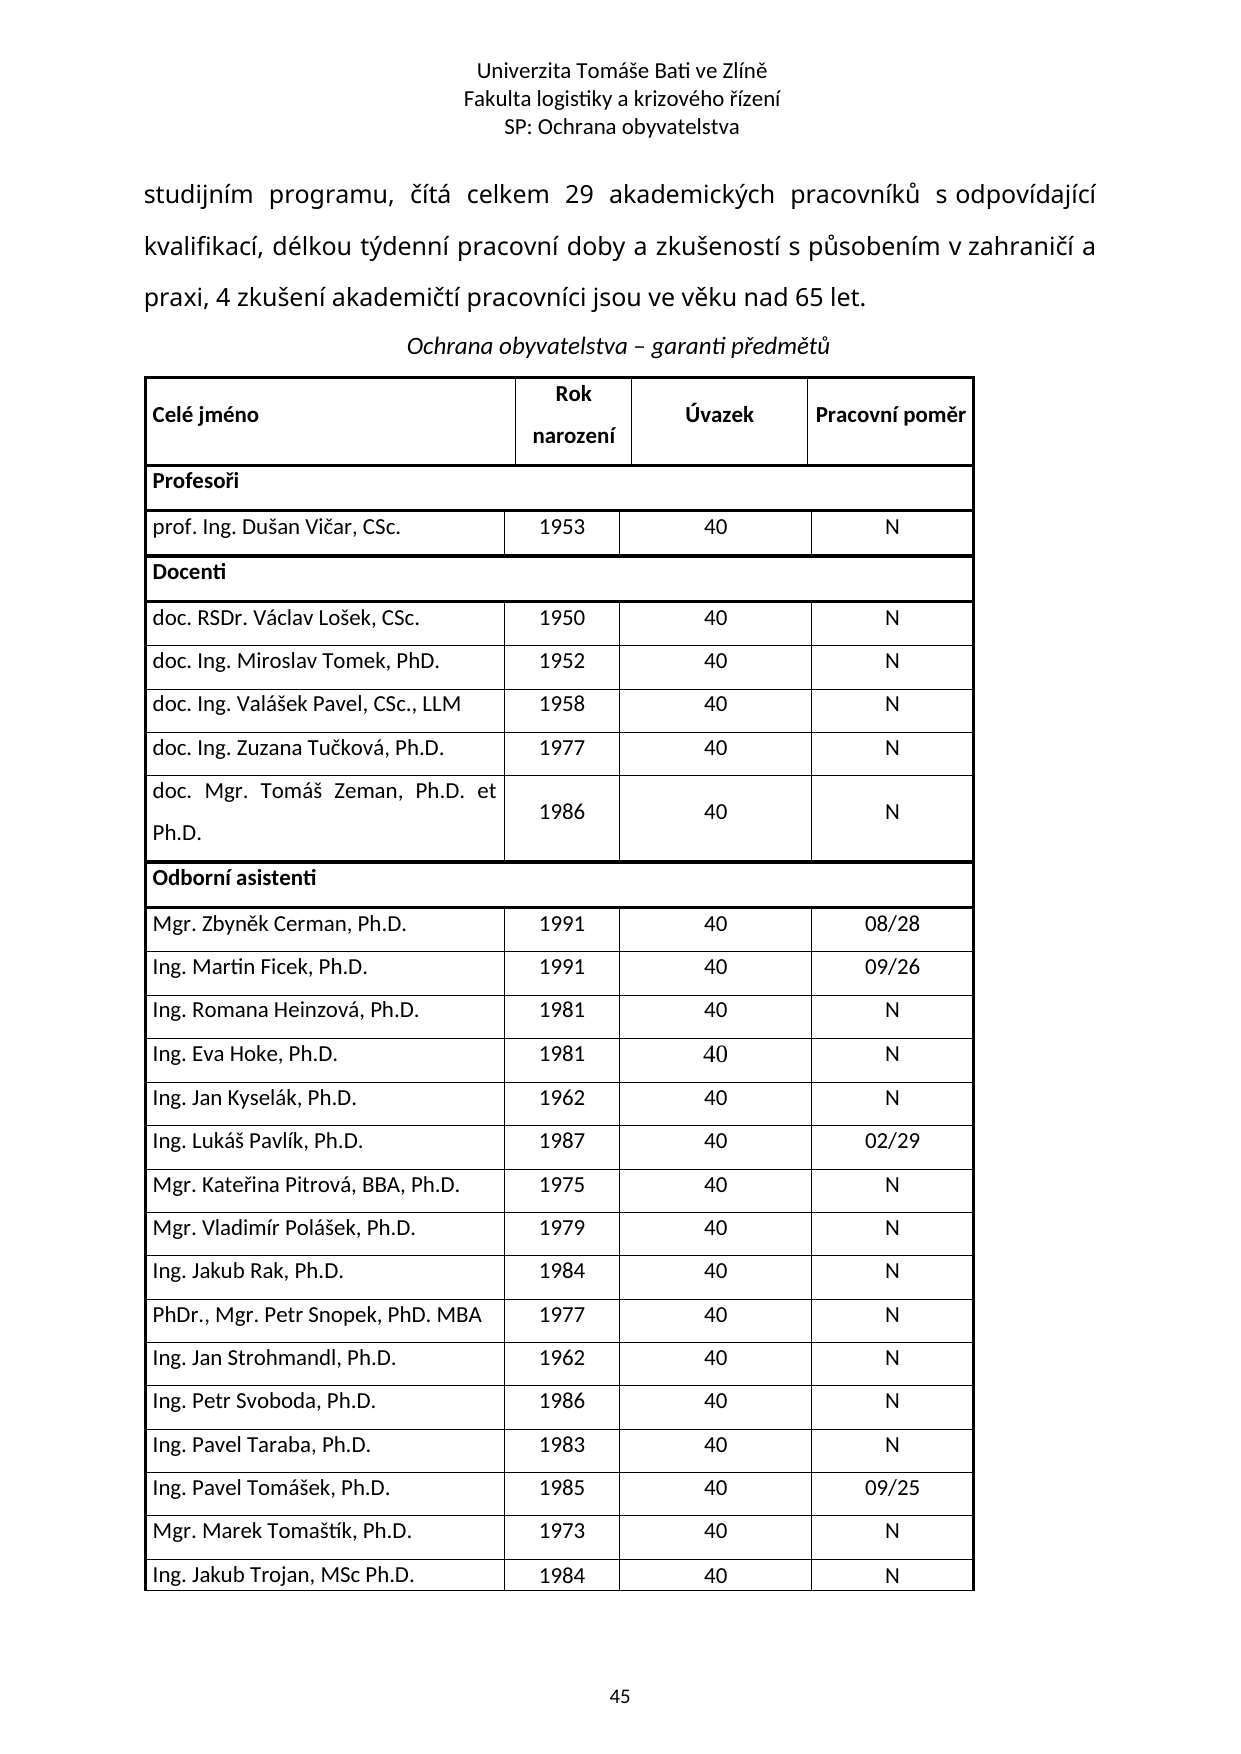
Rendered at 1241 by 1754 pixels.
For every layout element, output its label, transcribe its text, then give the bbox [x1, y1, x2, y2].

table_cell Mgr. Vladimír Polášek, Ph.D. [147, 1213, 504, 1255]
table_cell 1950 [505, 603, 619, 645]
table_cell Ing. Jan Strohmandl, Ph.D. [147, 1343, 504, 1385]
table_cell Profesoři [147, 467, 972, 509]
table_cell 1953 [505, 512, 619, 554]
table_cell N [812, 1343, 972, 1385]
table_cell doc. Ing. Miroslav Tomek, PhD. [147, 646, 504, 688]
table_cell 40 [620, 1343, 811, 1385]
table_cell 40 [620, 1560, 811, 1590]
table_cell Mgr. Kateřina Pitrová, BBA, Ph.D. [147, 1170, 504, 1212]
table_cell 40 [620, 1039, 811, 1082]
table_cell 40 [620, 1083, 811, 1125]
table_cell N [812, 646, 972, 688]
table_cell 40 [620, 1430, 811, 1472]
table_cell N [812, 733, 972, 775]
table_cell 1987 [505, 1126, 619, 1169]
table_cell Ing. Pavel Tomášek, Ph.D. [147, 1473, 504, 1515]
table_header Úvazek [632, 379, 807, 463]
table_cell 40 [620, 776, 811, 860]
table_cell 40 [620, 909, 811, 951]
table_cell Ing. Romana Heinzová, Ph.D. [147, 996, 504, 1038]
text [143, 177, 1096, 313]
text Ochrana obyvatelstva – garanti předmětů [143, 330, 1096, 361]
table_cell 02/29 [812, 1126, 972, 1169]
table_cell N [812, 1039, 972, 1082]
table_cell Ing. Pavel Taraba, Ph.D. [147, 1430, 504, 1472]
table_cell 40 [620, 646, 811, 688]
table_cell Odborní asistenti [147, 864, 972, 906]
table_cell N [812, 1213, 972, 1255]
table_cell 1952 [505, 646, 619, 688]
table_cell Ing. Jan Kyselák, Ph.D. [147, 1083, 504, 1125]
table_cell 08/28 [812, 909, 972, 951]
table_cell Mgr. Zbyněk Cerman, Ph.D. [147, 909, 504, 951]
table_cell N [812, 1083, 972, 1125]
table_cell N [812, 1300, 972, 1342]
table_cell doc. Ing. Valášek Pavel, CSc., LLM [147, 690, 504, 732]
table_cell 40 [620, 603, 811, 645]
table_cell PhDr., Mgr. Petr Snopek, PhD. MBA [147, 1300, 504, 1342]
table_cell Ing. Petr Svoboda, Ph.D. [147, 1386, 504, 1429]
table_cell 1986 [505, 776, 619, 860]
table_cell 40 [620, 1213, 811, 1255]
table_cell 1977 [505, 1300, 619, 1342]
table_header Celé jméno [147, 379, 515, 463]
table_cell Docenti [147, 558, 972, 600]
table_cell 1984 [505, 1256, 619, 1299]
table_header Rok narození [516, 379, 631, 463]
table_cell 40 [620, 512, 811, 554]
table_cell 40 [620, 952, 811, 994]
table_cell N [812, 776, 972, 860]
table_cell N [812, 1560, 972, 1590]
table_cell 40 [620, 996, 811, 1038]
table_cell 40 [620, 1386, 811, 1429]
table_cell doc. Ing. Zuzana Tučková, Ph.D. [147, 733, 504, 775]
table_cell Mgr. Marek Tomaštík, Ph.D. [147, 1516, 504, 1559]
table_cell N [812, 690, 972, 732]
table_cell 40 [620, 733, 811, 775]
table_cell 40 [620, 1516, 811, 1559]
table_cell N [812, 1256, 972, 1299]
table_cell 1991 [505, 952, 619, 994]
table_header Pracovní poměr [808, 379, 972, 463]
table_cell 1973 [505, 1516, 619, 1559]
table_cell 1983 [505, 1430, 619, 1472]
table_cell Ing. Jakub Rak, Ph.D. [147, 1256, 504, 1299]
table_cell Ing. Martin Ficek, Ph.D. [147, 952, 504, 994]
table_cell 40 [620, 1473, 811, 1515]
table_cell 1985 [505, 1473, 619, 1515]
table_cell N [812, 512, 972, 554]
table_cell 1958 [505, 690, 619, 732]
table_cell N [812, 1430, 972, 1472]
table_cell Ing. Eva Hoke, Ph.D. [147, 1039, 504, 1082]
table_cell doc. Mgr. Tomáš Zeman, Ph.D. et Ph.D. [147, 776, 504, 860]
table_cell N [812, 1386, 972, 1429]
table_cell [147, 1560, 504, 1590]
table_cell 09/26 [812, 952, 972, 994]
table_cell N [812, 996, 972, 1038]
table_cell 1962 [505, 1083, 619, 1125]
table_cell N [812, 1516, 972, 1559]
table_cell 1981 [505, 1039, 619, 1082]
table_cell 1984 [505, 1560, 619, 1590]
table_cell 1986 [505, 1386, 619, 1429]
table_cell 1975 [505, 1170, 619, 1212]
table_cell 40 [620, 1126, 811, 1169]
table_cell 40 [620, 690, 811, 732]
table_cell 09/25 [812, 1473, 972, 1515]
table_cell N [812, 603, 972, 645]
table_cell N [812, 1170, 972, 1212]
table_cell 40 [620, 1170, 811, 1212]
table_cell prof. Ing. Dušan Vičar, CSc. [147, 512, 504, 554]
table_cell 1981 [505, 996, 619, 1038]
table_cell 1991 [505, 909, 619, 951]
table_cell 40 [620, 1256, 811, 1299]
table_cell 40 [620, 1300, 811, 1342]
table_cell Ing. Lukáš Pavlík, Ph.D. [147, 1126, 504, 1169]
table_cell 1979 [505, 1213, 619, 1255]
table_cell doc. RSDr. Václav Lošek, CSc. [147, 603, 504, 645]
table_cell 1962 [505, 1343, 619, 1385]
table_cell 1977 [505, 733, 619, 775]
